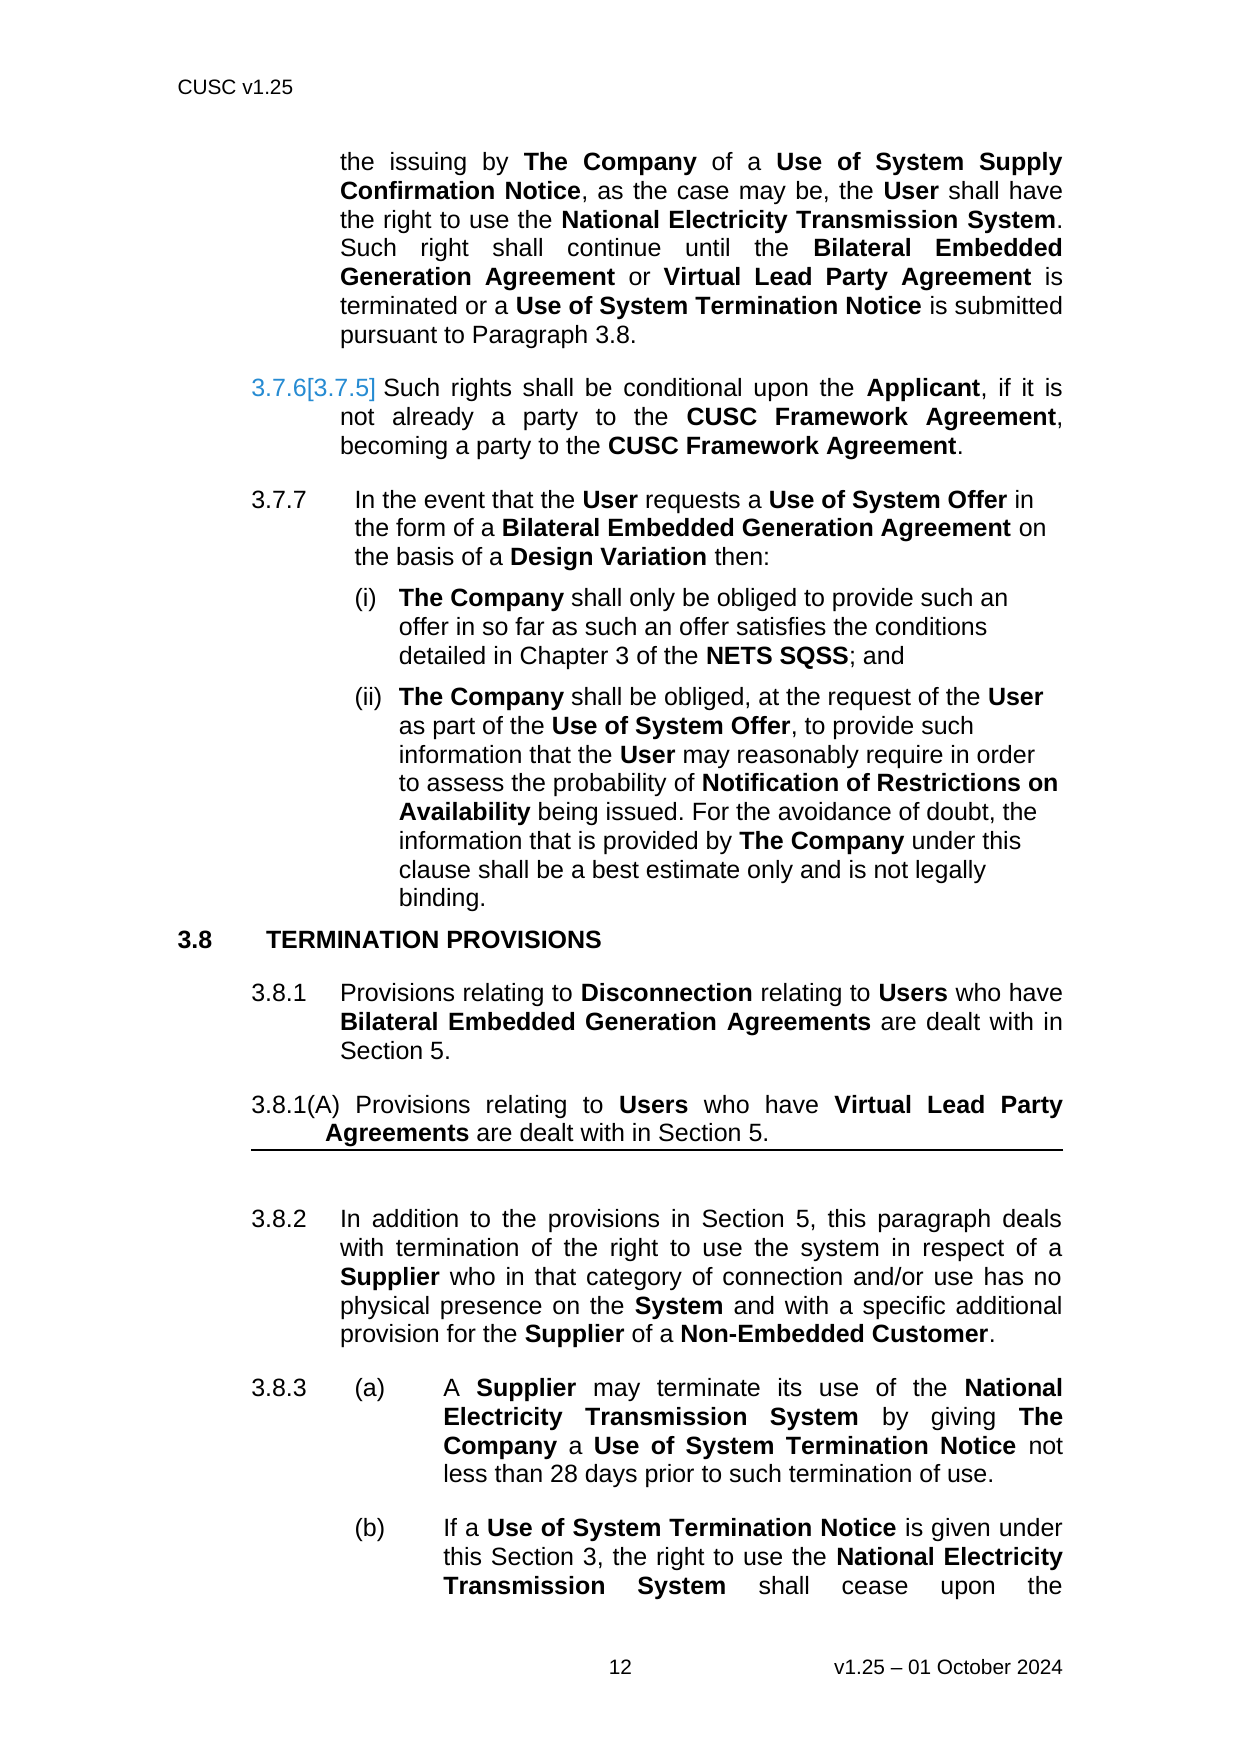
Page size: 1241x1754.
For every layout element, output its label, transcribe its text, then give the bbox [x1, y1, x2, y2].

subtitle Provisions relating to Disconnection relating to Users who have Bilateral Embedded Generation Agreements are dealt with in Section 5. [251, 978, 1063, 1064]
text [266, 1513, 1063, 1599]
subtitle Such rights shall be conditional upon the Applicant, if it is not already a party to the CUSC Framework Agreement, becoming a party to the CUSC Framework Agreement. [251, 373, 1063, 459]
subtitle In addition to the provisions in Section 5, this paragraph deals with termination of the right to use the system in respect of a Supplier who in that category of connection and/or use has no physical presence on the System and with a specific additional provision for the Supplier of a Non-Embedded Customer. [251, 1204, 1063, 1348]
text 3.7.7 In the event that the User requests a Use of System Offer in the form of a Bilateral Embedded Generation Agreement on the basis of a Design Variation then: [251, 484, 1063, 571]
text (i) The Company shall only be obliged to provide such an offer in so far as such an offer satisfies the conditions detailed in Chapter 3 of the NETS SQSS; and [354, 583, 1063, 669]
text (ii) The Company shall be obliged, at the request of the User as part of the Use of System Offer, to provide such information that the User may reasonably require in order to assess the probability of Notification of Restrictions on Availability being issued. For the avoidance of doubt, the information that is provided by The Company under this clause shall be a best estimate only and is not legally binding. [354, 682, 1063, 912]
text 3.8.3 (a) A Supplier may terminate its use of the National Electricity Transmission System by giving The Company a Use of System Termination Notice not less than 28 days prior to such termination of use. [251, 1373, 1063, 1488]
text 3.8.1(A) Provisions relating to Users who have Virtual Lead Party Agreements are dealt with in Section 5. [251, 1089, 1063, 1149]
subtitle TERMINATION PROVISIONS [177, 924, 1063, 953]
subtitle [251, 147, 1063, 348]
